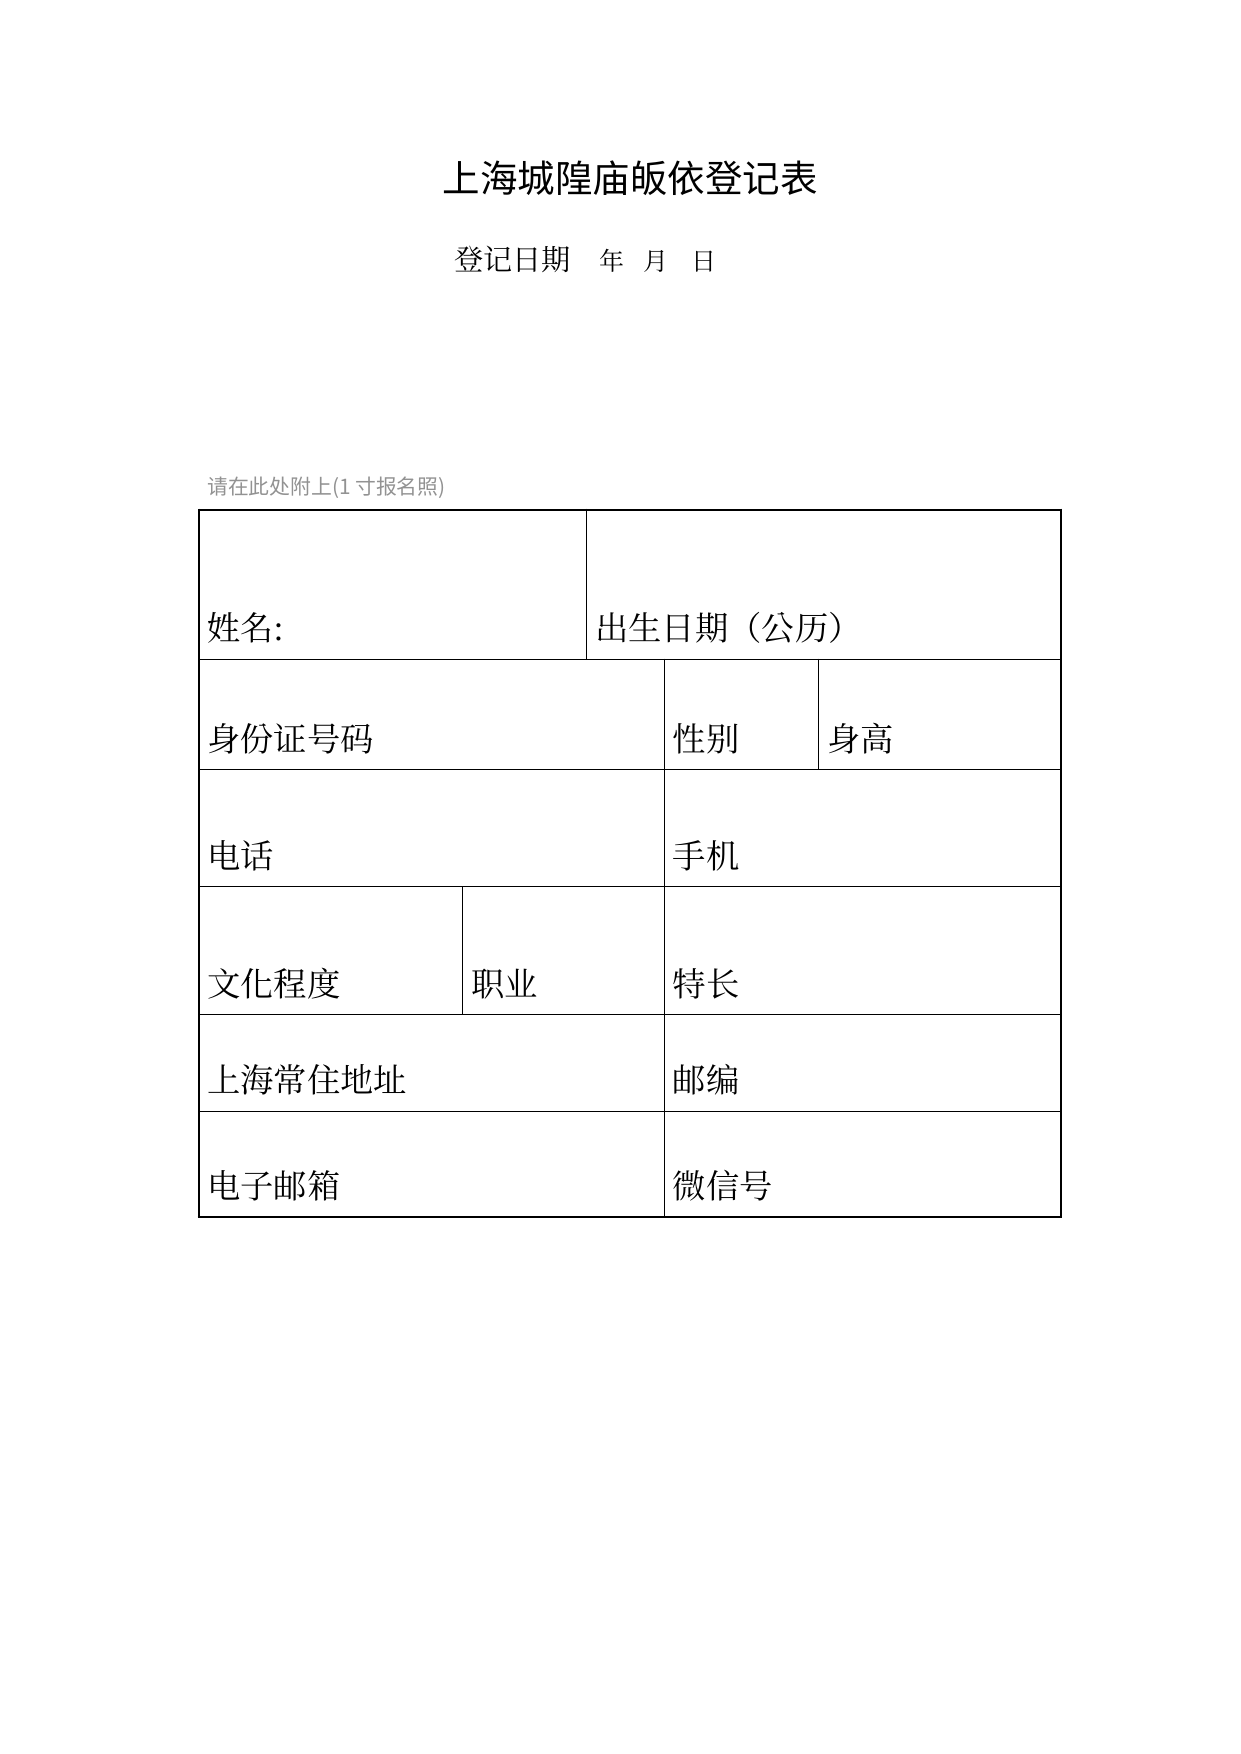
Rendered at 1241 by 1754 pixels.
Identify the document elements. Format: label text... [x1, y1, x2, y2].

table_cell 电子邮箱 [200, 1112, 664, 1216]
table_cell 手机 [665, 770, 1060, 886]
table_cell 出生日期（公历） [587, 511, 1060, 658]
table_cell 登记日期 年 月 日 [199, 210, 1061, 287]
table_cell 请在此处附上(1寸报名照) [199, 288, 1061, 508]
table_cell 性别 [665, 660, 818, 769]
table_cell 姓名: [200, 511, 586, 658]
table_cell 职业 [463, 887, 664, 1014]
table_cell 邮编 [665, 1015, 1060, 1111]
table_cell 身高 [819, 660, 1060, 769]
table_cell 特长 [665, 887, 1060, 1014]
table_cell 上海常住地址 [200, 1015, 664, 1111]
table_header 上海城隍庙皈依登记表 [199, 150, 1061, 210]
table_cell 身份证号码 [200, 660, 664, 769]
table_cell 文化程度 [200, 887, 462, 1014]
table_cell 电话 [200, 770, 664, 886]
table_cell 微信号 [665, 1112, 1060, 1216]
